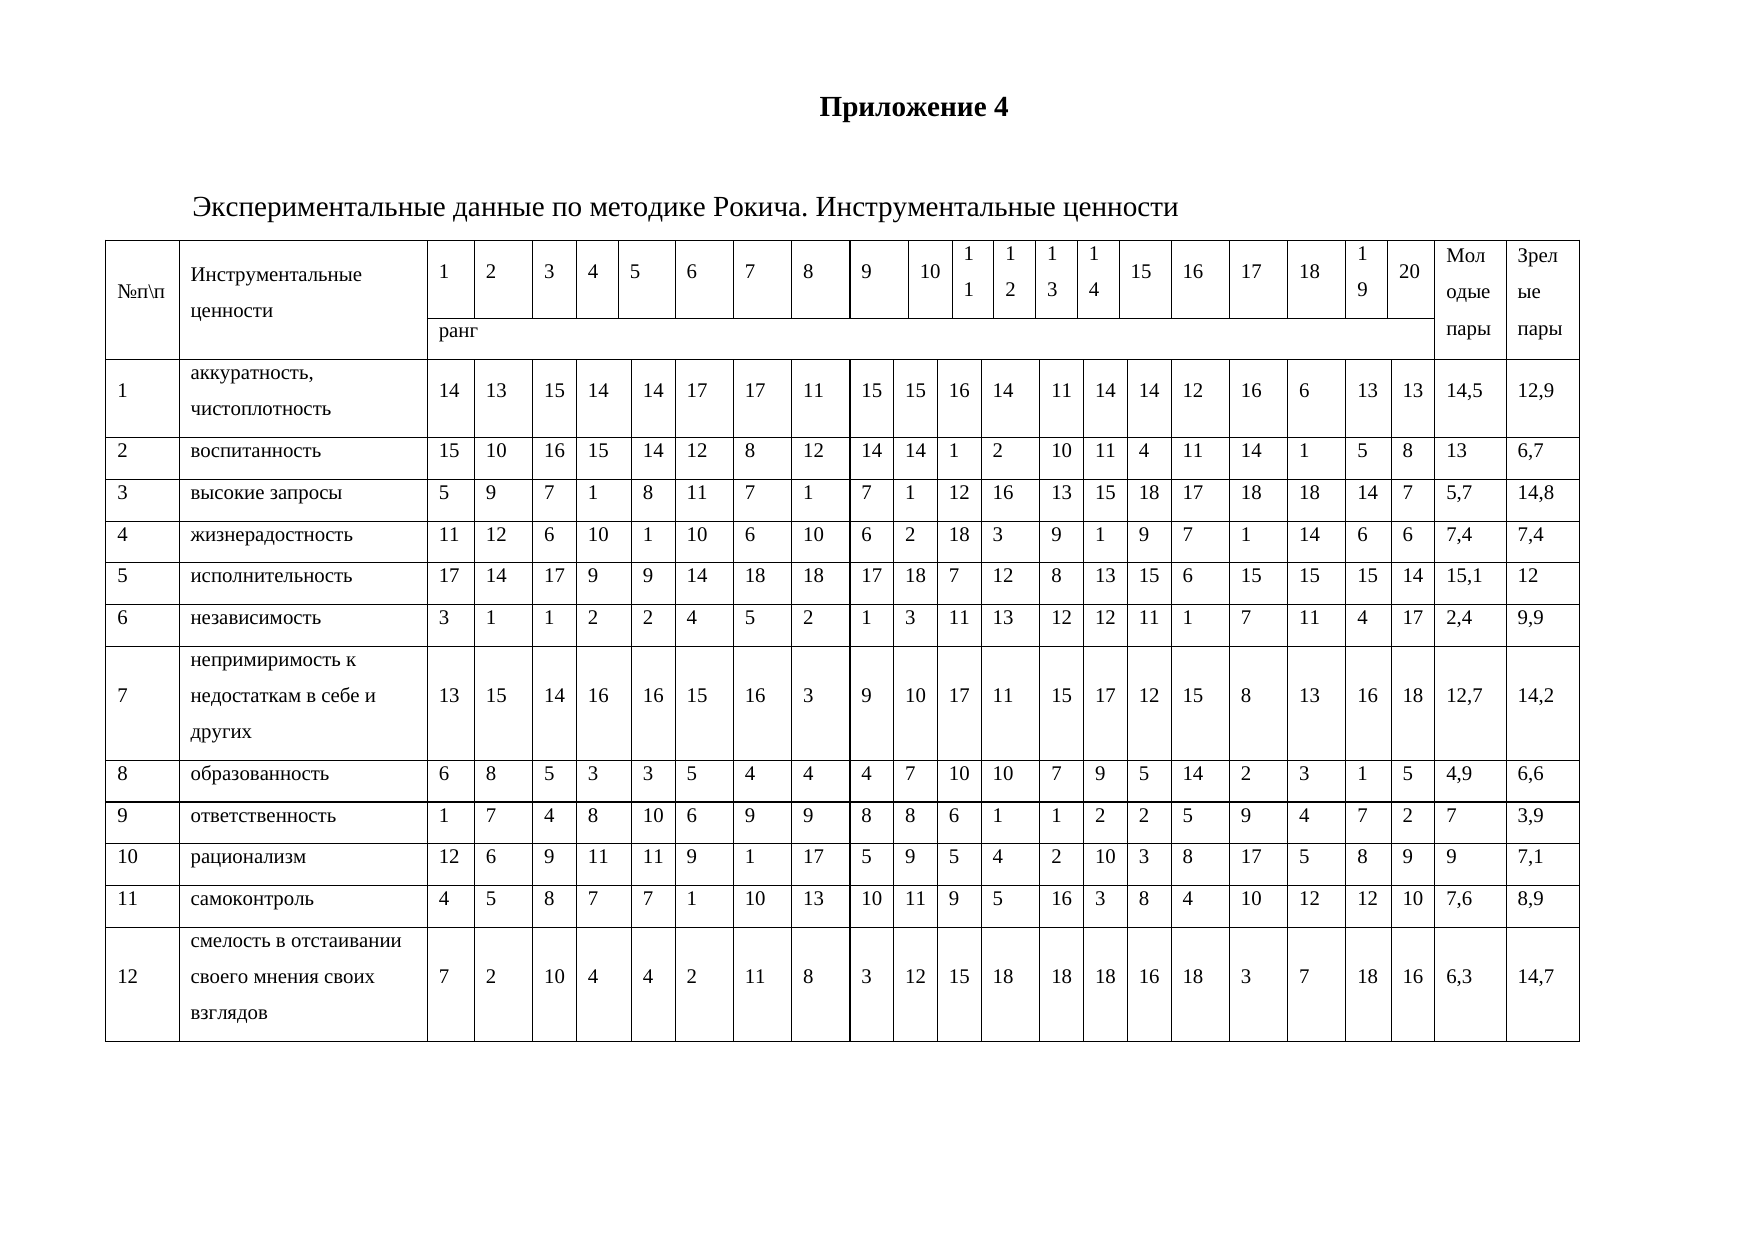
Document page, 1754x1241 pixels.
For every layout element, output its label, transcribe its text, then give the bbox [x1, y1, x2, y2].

table_cell 18 [1040, 928, 1083, 1041]
table_cell 1 [577, 480, 631, 521]
table_cell 4 [533, 803, 576, 843]
table_header Молодые пары [1435, 241, 1506, 359]
table_cell 18 [1084, 928, 1127, 1041]
table_header 19 [1346, 241, 1387, 317]
table_cell 12 [1507, 563, 1579, 604]
table_header 9 [851, 241, 908, 317]
table_cell 15 [851, 360, 893, 437]
table_cell 18 [982, 928, 1039, 1041]
table_cell 1 [792, 480, 849, 521]
table_cell 8 [577, 803, 631, 843]
table_cell 12 [676, 438, 733, 479]
table_header 7 [734, 241, 791, 317]
table_cell 11 [1040, 360, 1083, 437]
table_cell 8 [792, 928, 849, 1041]
table_header 13 [1036, 241, 1077, 317]
table_cell 14,7 [1507, 928, 1579, 1041]
table_cell 2 [982, 438, 1039, 479]
table_cell 14,5 [1435, 360, 1506, 437]
table_cell 6 [106, 605, 179, 646]
table_cell 2 [632, 605, 675, 646]
table_cell 9 [1084, 761, 1127, 801]
table_cell 3 [106, 480, 179, 521]
table_cell 18 [894, 563, 937, 604]
table_cell 12 [792, 438, 849, 479]
table_cell 14 [851, 438, 893, 479]
table_cell 18 [1288, 480, 1345, 521]
table_cell 1 [734, 844, 791, 885]
table_cell воспитанность [180, 438, 427, 479]
table_cell 14 [1346, 480, 1391, 521]
table_cell 3 [982, 522, 1039, 562]
table_cell 12 [1288, 886, 1345, 927]
table_cell жизнерадостность [180, 522, 427, 562]
table_cell 5 [533, 761, 576, 801]
table_header №п\п [106, 241, 179, 359]
table_cell 12 [894, 928, 937, 1041]
table_cell 14 [632, 438, 675, 479]
table_header 10 [909, 241, 952, 317]
table_cell 9 [632, 563, 675, 604]
table_header 4 [577, 241, 618, 317]
table_cell 10 [1084, 844, 1127, 885]
table_cell 7 [1435, 803, 1506, 843]
table_cell 7,1 [1507, 844, 1579, 885]
table_cell 7 [894, 761, 937, 801]
table_cell 4 [851, 761, 893, 801]
text Экспериментальные данные по методике Рокича. Инструментальные ценности [118, 189, 1636, 223]
table_cell 15 [533, 360, 576, 437]
table_cell 10 [1392, 886, 1434, 927]
table_cell 17 [1084, 647, 1127, 760]
table_cell 9 [1392, 844, 1434, 885]
table_cell 15 [1084, 480, 1127, 521]
table_cell 7 [1230, 605, 1287, 646]
table_cell 6,7 [1507, 438, 1579, 479]
table_cell 8 [894, 803, 937, 843]
table_cell 14 [1230, 438, 1287, 479]
table_cell 5 [1346, 438, 1391, 479]
table_cell 16 [1040, 886, 1083, 927]
table_cell 7 [734, 480, 791, 521]
table_cell 8 [533, 886, 576, 927]
table_cell 14 [475, 563, 532, 604]
table_cell 14 [577, 360, 631, 437]
table_cell 3 [1128, 844, 1171, 885]
table_cell 4 [632, 928, 675, 1041]
table_cell 1 [1346, 761, 1391, 801]
table_cell 3 [792, 647, 849, 760]
table_cell 1 [1040, 803, 1083, 843]
table_cell 2 [577, 605, 631, 646]
table_header 3 [533, 241, 576, 317]
table_cell 11 [1128, 605, 1171, 646]
table_cell 11 [428, 522, 474, 562]
table_cell 11 [676, 480, 733, 521]
table_cell 14 [533, 647, 576, 760]
table_cell 5 [982, 886, 1039, 927]
table_cell 7 [632, 886, 675, 927]
table_cell 17 [792, 844, 849, 885]
table_cell 15 [1230, 563, 1287, 604]
table_cell 7 [1392, 480, 1434, 521]
table_header Зрелые пары [1507, 241, 1579, 359]
table_cell 8 [1346, 844, 1391, 885]
table_cell 6 [1392, 522, 1434, 562]
table_cell 8 [1230, 647, 1287, 760]
table_cell 1 [938, 438, 981, 479]
table_cell 6,3 [1435, 928, 1506, 1041]
table_cell 17 [428, 563, 474, 604]
table_cell 15 [676, 647, 733, 760]
table_cell 15 [1346, 563, 1391, 604]
table_cell 3,9 [1507, 803, 1579, 843]
table_cell 1 [1172, 605, 1229, 646]
table_cell 7 [938, 563, 981, 604]
table_cell 5 [851, 844, 893, 885]
table_cell 8 [106, 761, 179, 801]
text Приложение 4 [118, 89, 1636, 122]
table_cell 18 [938, 522, 981, 562]
table_header 18 [1288, 241, 1345, 317]
table_cell 18 [792, 563, 849, 604]
table_cell 7 [428, 928, 474, 1041]
table_cell 7,6 [1435, 886, 1506, 927]
table_cell 13 [475, 360, 532, 437]
table_cell 11 [106, 886, 179, 927]
table_cell 12 [475, 522, 532, 562]
table_cell 6 [475, 844, 532, 885]
table_cell 4 [1128, 438, 1171, 479]
table_cell 3 [1230, 928, 1287, 1041]
table_cell 5 [938, 844, 981, 885]
table_cell 14 [1084, 360, 1127, 437]
table_cell 4 [428, 886, 474, 927]
table_cell 1 [982, 803, 1039, 843]
table_cell 11 [577, 844, 631, 885]
table_cell 4 [734, 761, 791, 801]
table_cell 7,4 [1435, 522, 1506, 562]
table_cell исполнительность [180, 563, 427, 604]
table_cell рационализм [180, 844, 427, 885]
table_cell 8 [475, 761, 532, 801]
table_header 12 [994, 241, 1035, 317]
table_cell 14 [894, 438, 937, 479]
table_cell 12 [1346, 886, 1391, 927]
table_cell 14,2 [1507, 647, 1579, 760]
table_cell 3 [1084, 886, 1127, 927]
table_cell 3 [851, 928, 893, 1041]
table_cell аккуратность, чистоплотность [180, 360, 427, 437]
table_cell 7 [1346, 803, 1391, 843]
table_cell 2 [1084, 803, 1127, 843]
table_cell 16 [938, 360, 981, 437]
table_cell 7 [577, 886, 631, 927]
table_cell 16 [1230, 360, 1287, 437]
table_cell 17 [1172, 480, 1229, 521]
table_cell высокие запросы [180, 480, 427, 521]
table_cell 13 [1392, 360, 1434, 437]
table_cell 9 [894, 844, 937, 885]
table_cell 10 [982, 761, 1039, 801]
table_header 14 [1078, 241, 1119, 317]
table_cell 17 [1230, 844, 1287, 885]
table_cell 13 [1040, 480, 1083, 521]
table_cell 3 [894, 605, 937, 646]
table_header 11 [953, 241, 993, 317]
table_cell 2 [676, 928, 733, 1041]
table_cell 10 [106, 844, 179, 885]
table_header 1 [428, 241, 474, 317]
table_cell 8,9 [1507, 886, 1579, 927]
table_header 2 [475, 241, 532, 317]
table_cell 12 [1084, 605, 1127, 646]
table_cell 5 [428, 480, 474, 521]
table_cell 11 [1084, 438, 1127, 479]
table_cell 13 [1084, 563, 1127, 604]
table_cell 1 [1230, 522, 1287, 562]
table_cell 2 [1392, 803, 1434, 843]
table_cell 9 [106, 803, 179, 843]
table_cell 9 [938, 886, 981, 927]
table_cell 5 [1128, 761, 1171, 801]
table_cell 7 [475, 803, 532, 843]
table_cell 12,9 [1507, 360, 1579, 437]
table_cell 6 [851, 522, 893, 562]
table_cell 7,4 [1507, 522, 1579, 562]
table_cell 6 [1346, 522, 1391, 562]
table_cell 2 [894, 522, 937, 562]
table_cell 18 [1392, 647, 1434, 760]
table_header 17 [1230, 241, 1287, 317]
table_cell 11 [792, 360, 849, 437]
table_cell 8 [1128, 886, 1171, 927]
table_cell 16 [1128, 928, 1171, 1041]
table_cell 14 [1392, 563, 1434, 604]
table_cell 10 [734, 886, 791, 927]
table_cell 17 [676, 360, 733, 437]
table_cell 14,8 [1507, 480, 1579, 521]
table_cell 10 [676, 522, 733, 562]
table_cell 16 [577, 647, 631, 760]
table_cell 12 [982, 563, 1039, 604]
table_cell 6 [533, 522, 576, 562]
table_cell 14 [676, 563, 733, 604]
table_cell 13 [982, 605, 1039, 646]
table_cell 5 [475, 886, 532, 927]
table_cell 16 [632, 647, 675, 760]
table_cell 10 [894, 647, 937, 760]
table_cell 2 [1040, 844, 1083, 885]
table_cell 15,1 [1435, 563, 1506, 604]
table_cell 15 [1128, 563, 1171, 604]
table_cell 12 [106, 928, 179, 1041]
table_cell 6 [938, 803, 981, 843]
table_cell 10 [577, 522, 631, 562]
table_cell 2 [106, 438, 179, 479]
table_cell 8 [1392, 438, 1434, 479]
table_cell 17 [533, 563, 576, 604]
table_cell 9 [1128, 522, 1171, 562]
table_cell 10 [792, 522, 849, 562]
table_cell 11 [894, 886, 937, 927]
table_cell 15 [1172, 647, 1229, 760]
table_cell 6,6 [1507, 761, 1579, 801]
table_cell 8 [1172, 844, 1229, 885]
table_cell 10 [851, 886, 893, 927]
table_cell 4 [792, 761, 849, 801]
table_cell 5 [1392, 761, 1434, 801]
table_cell 10 [475, 438, 532, 479]
table_cell 1 [475, 605, 532, 646]
table_cell 9 [577, 563, 631, 604]
table_cell 5 [676, 761, 733, 801]
table_cell 10 [1040, 438, 1083, 479]
table_cell смелость в отстаивании своего мнения своих взглядов [180, 928, 427, 1041]
table_cell 6 [734, 522, 791, 562]
table_cell 9 [792, 803, 849, 843]
table_cell 14 [428, 360, 474, 437]
table_cell 15 [894, 360, 937, 437]
table_cell 14 [982, 360, 1039, 437]
table_cell 5 [734, 605, 791, 646]
table_cell 5 [106, 563, 179, 604]
table_cell 5,7 [1435, 480, 1506, 521]
table_cell 9 [533, 844, 576, 885]
table_cell 14 [632, 360, 675, 437]
table_cell 14 [1172, 761, 1229, 801]
table_cell 12 [1172, 360, 1229, 437]
table_cell 18 [1172, 928, 1229, 1041]
table_cell 18 [1230, 480, 1287, 521]
table_cell 5 [1288, 844, 1345, 885]
table_cell 1 [1084, 522, 1127, 562]
table_cell 11 [1288, 605, 1345, 646]
table_cell 1 [106, 360, 179, 437]
table_cell 11 [632, 844, 675, 885]
table_cell 16 [982, 480, 1039, 521]
table_cell 1 [894, 480, 937, 521]
table_cell 12 [428, 844, 474, 885]
table_cell 2,4 [1435, 605, 1506, 646]
table_cell 16 [734, 647, 791, 760]
table_cell 9 [734, 803, 791, 843]
table_cell 4 [1172, 886, 1229, 927]
table_cell 2 [1128, 803, 1171, 843]
table_cell 4 [676, 605, 733, 646]
table_cell 2 [475, 928, 532, 1041]
table_cell 16 [1392, 928, 1434, 1041]
table_cell 15 [475, 647, 532, 760]
table_cell 6 [1172, 563, 1229, 604]
table_cell 11 [1172, 438, 1229, 479]
table_cell 6 [676, 803, 733, 843]
table_cell 15 [428, 438, 474, 479]
table_cell 3 [577, 761, 631, 801]
table_cell 11 [982, 647, 1039, 760]
table_cell 18 [1128, 480, 1171, 521]
table_cell 2 [792, 605, 849, 646]
table_cell 5 [1172, 803, 1229, 843]
table_cell 7 [1288, 928, 1345, 1041]
table_cell 10 [533, 928, 576, 1041]
table_cell 13 [1288, 647, 1345, 760]
table_cell 8 [632, 480, 675, 521]
table_cell 10 [1230, 886, 1287, 927]
table_cell 17 [734, 360, 791, 437]
table_cell 17 [938, 647, 981, 760]
table_cell 6 [1288, 360, 1345, 437]
table_cell 15 [1040, 647, 1083, 760]
table_cell 18 [1346, 928, 1391, 1041]
table_cell 7 [851, 480, 893, 521]
table_cell 2 [1230, 761, 1287, 801]
table_cell 15 [1288, 563, 1345, 604]
table_cell 17 [1392, 605, 1434, 646]
table_cell 1 [1288, 438, 1345, 479]
table_cell 4 [1288, 803, 1345, 843]
table_header Инструментальные ценности [180, 241, 427, 359]
table_cell 7 [1172, 522, 1229, 562]
table_cell 10 [938, 761, 981, 801]
table_header 16 [1172, 241, 1229, 317]
table_cell 15 [577, 438, 631, 479]
table_cell ранг [428, 319, 1434, 359]
table_cell 13 [792, 886, 849, 927]
table_cell 3 [632, 761, 675, 801]
table_cell 1 [676, 886, 733, 927]
table_header 15 [1120, 241, 1171, 317]
table_cell 4 [982, 844, 1039, 885]
table_cell 12,7 [1435, 647, 1506, 760]
table_cell 16 [533, 438, 576, 479]
table_cell образованность [180, 761, 427, 801]
table_cell 15 [938, 928, 981, 1041]
table_cell 1 [632, 522, 675, 562]
table_cell 8 [734, 438, 791, 479]
table_cell 12 [1128, 647, 1171, 760]
table_cell 16 [1346, 647, 1391, 760]
table_cell 13 [1346, 360, 1391, 437]
table_cell 9 [851, 647, 893, 760]
table_cell 9,9 [1507, 605, 1579, 646]
table_cell 4 [577, 928, 631, 1041]
table_cell 8 [851, 803, 893, 843]
table_header 6 [676, 241, 733, 317]
table_cell 3 [1288, 761, 1345, 801]
table_header 5 [619, 241, 675, 317]
table_cell 7 [106, 647, 179, 760]
table_cell 6 [428, 761, 474, 801]
table_cell 14 [1128, 360, 1171, 437]
table_cell 9 [676, 844, 733, 885]
table_cell 1 [533, 605, 576, 646]
table_cell 1 [428, 803, 474, 843]
table_cell 4,9 [1435, 761, 1506, 801]
table_cell 10 [632, 803, 675, 843]
table_cell 13 [1435, 438, 1506, 479]
table_cell 11 [734, 928, 791, 1041]
table_header 20 [1388, 241, 1434, 317]
table_cell 9 [1040, 522, 1083, 562]
table_cell самоконтроль [180, 886, 427, 927]
table_cell 12 [1040, 605, 1083, 646]
table_cell независимость [180, 605, 427, 646]
table_cell 13 [428, 647, 474, 760]
table_cell 3 [428, 605, 474, 646]
table_cell 8 [1040, 563, 1083, 604]
table_cell 1 [851, 605, 893, 646]
table_cell 11 [938, 605, 981, 646]
table_cell 17 [851, 563, 893, 604]
table_cell 18 [734, 563, 791, 604]
table_header 8 [792, 241, 849, 317]
table_cell 9 [475, 480, 532, 521]
table_cell 9 [1230, 803, 1287, 843]
table_cell 4 [1346, 605, 1391, 646]
table_cell 12 [938, 480, 981, 521]
table_cell 14 [1288, 522, 1345, 562]
table_cell ответственность [180, 803, 427, 843]
table_cell 7 [1040, 761, 1083, 801]
table_cell 4 [106, 522, 179, 562]
table_cell 9 [1435, 844, 1506, 885]
table_cell непримиримость к недостаткам в себе и других [180, 647, 427, 760]
table_cell 7 [533, 480, 576, 521]
